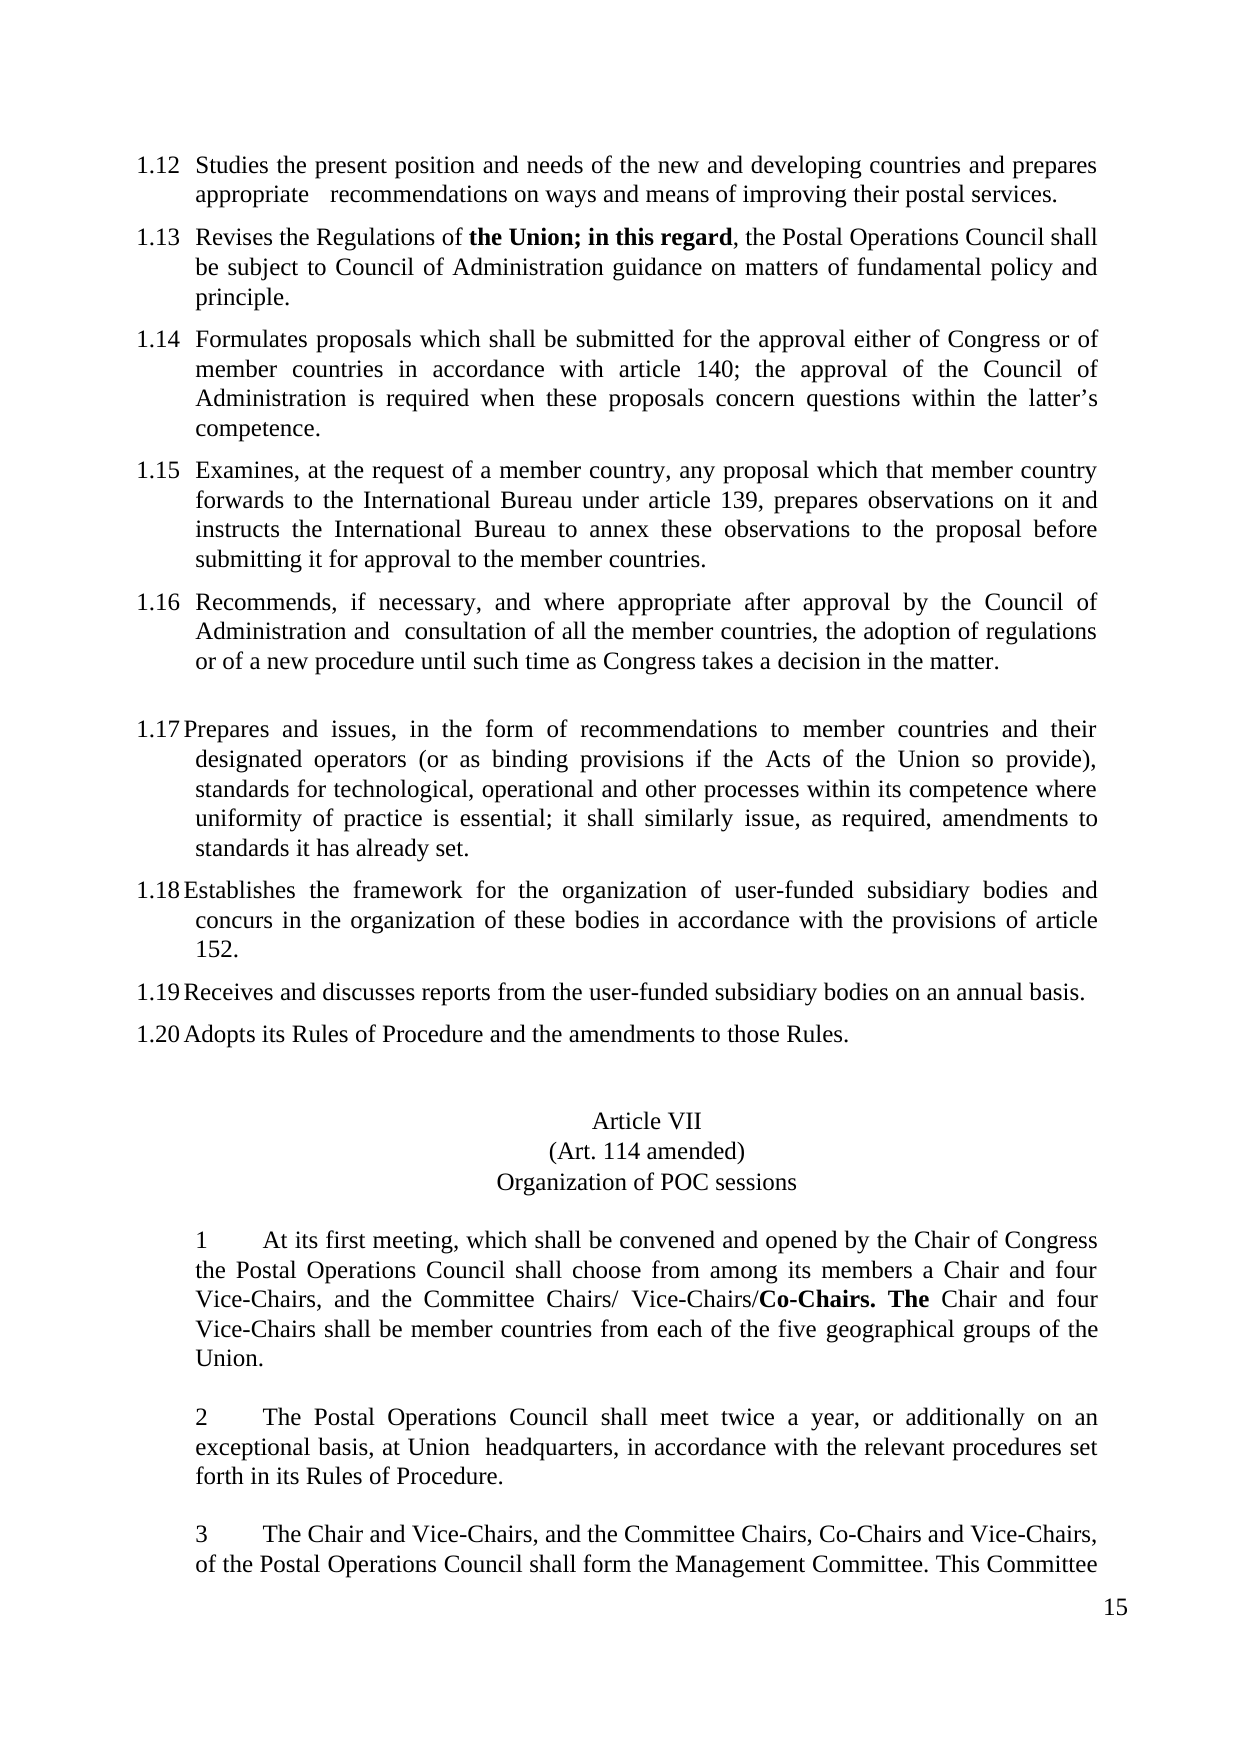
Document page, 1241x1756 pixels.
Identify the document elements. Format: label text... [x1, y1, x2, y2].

list Formulates proposals which shall be submitted for the approval either of Congress or of member countries in accordance with article 140; the approval of the Council of Administration is required when these proposals concern questions within the latter’s competence. [136, 324, 1098, 442]
list Establishes the framework for the organization of user-funded subsidiary bodies and concurs in the organization of these bodies in accordance with the provisions of article 152. [136, 875, 1098, 963]
list Receives and discusses reports from the user-funded subsidiary bodies on an annual basis. [136, 977, 1098, 1005]
list Studies the present position and needs of the new and developing countries and prepares appropriate recommendations on ways and means of improving their postal services. [136, 150, 1098, 208]
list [195, 1519, 1098, 1578]
list Recommends, if necessary, and where appropriate after approval by the Council of Administration and consultation of all the member countries, the adoption of regulations or of a new procedure until such time as Congress takes a decision in the matter. [136, 587, 1098, 674]
text Organization of POC sessions [195, 1167, 1098, 1196]
list At its first meeting, which shall be convened and opened by the Chair of Congress the Postal Operations Council shall choose from among its members a Chair and four Vice-Chairs, and the Committee Chairs/ Vice-Chairs/Co-Chairs. The Chair and four Vice-Chairs shall be member countries from each of the five geographical groups of the Union. [195, 1225, 1098, 1372]
list Adopts its Rules of Procedure and the amendments to those Rules. [136, 1019, 1098, 1048]
list Examines, at the request of a member country, any proposal which that member country forwards to the International Bureau under article 139, prepares observations on it and instructs the International Bureau to annex these observations to the proposal before submitting it for approval to the member countries. [136, 455, 1098, 573]
list The Postal Operations Council shall meet twice a year, or additionally on an exceptional basis, at Union headquarters, in accordance with the relevant procedures set forth in its Rules of Procedure. [195, 1402, 1098, 1490]
text Article VII [195, 1106, 1098, 1135]
list Prepares and issues, in the form of recommendations to member countries and their designated operators (or as binding provisions if the Acts of the Union so provide), standards for technological, operational and other processes within its competence where uniformity of practice is essential; it shall similarly issue, as required, amendments to standards it has already set. [136, 714, 1098, 862]
text (Art. 114 amended) [195, 1136, 1098, 1165]
list Revises the Regulations of the Union; in this regard, the Postal Operations Council shall be subject to Council of Administration guidance on matters of fundamental policy and principle. [136, 222, 1098, 311]
